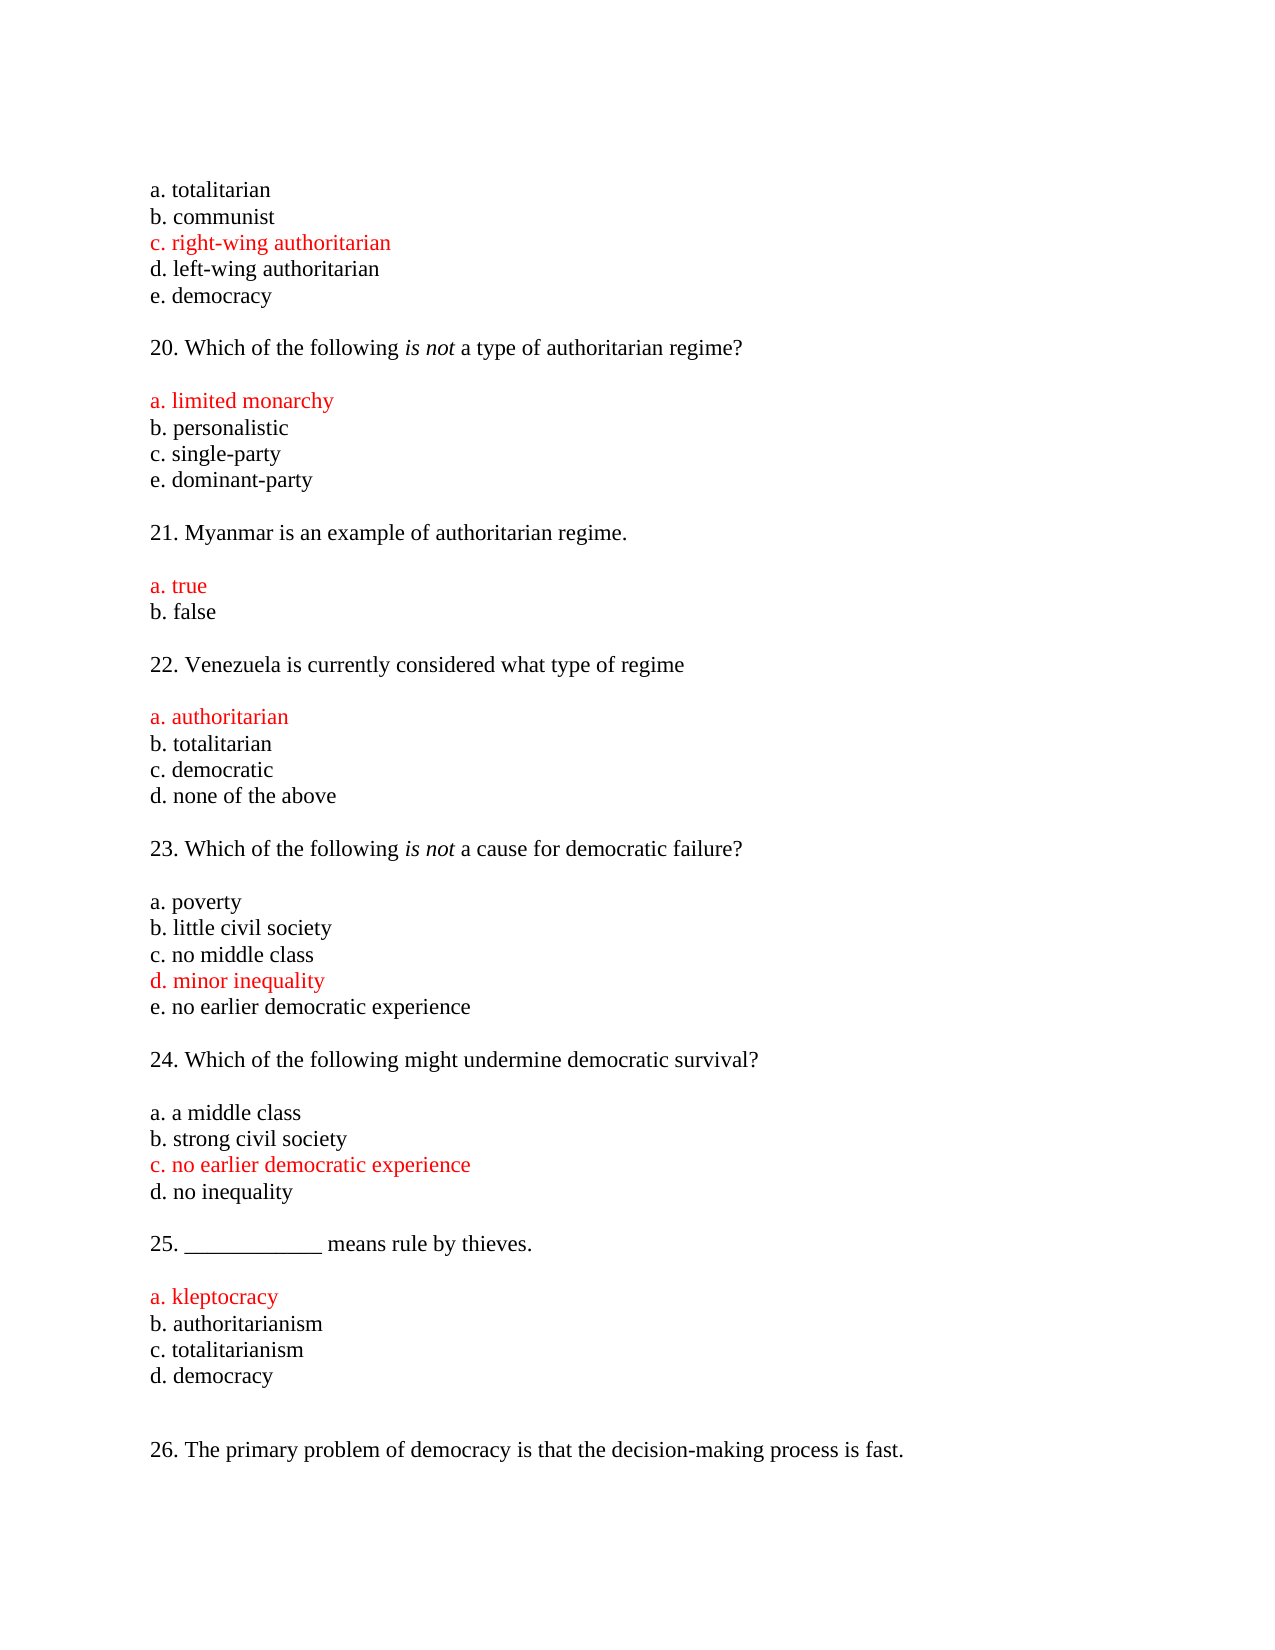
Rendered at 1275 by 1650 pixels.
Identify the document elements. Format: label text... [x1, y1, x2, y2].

text b. false [150, 598, 1125, 624]
text c. no middle class [150, 941, 1125, 967]
text a. poverty [150, 888, 1125, 914]
text e. no earlier democratic experience [150, 993, 1125, 1020]
text c. single-party [150, 440, 1125, 466]
text c. democratic [150, 756, 1125, 782]
text a. true [150, 572, 1125, 598]
text c. totalitarianism [150, 1336, 1125, 1362]
text c. right-wing authoritarian [150, 229, 1125, 255]
text 26. The primary problem of democracy is that the decision-making process is fast. [150, 1436, 1125, 1462]
text d. democracy [150, 1362, 1125, 1389]
text e. dominant-party [150, 466, 1125, 493]
text d. minor inequality [150, 967, 1125, 993]
text b. totalitarian [150, 730, 1125, 756]
text 21. Myanmar is an example of authoritarian regime. [150, 519, 1125, 545]
text b. authoritarianism [150, 1309, 1125, 1336]
text 23. Which of the following is not a cause for democratic failure? [150, 835, 1125, 862]
text d. left-wing authoritarian [150, 255, 1125, 282]
text b. strong civil society [150, 1125, 1125, 1151]
text b. communist [150, 203, 1125, 229]
text e. democracy [150, 282, 1125, 308]
text a. limited monarchy [150, 387, 1125, 413]
text 20. Which of the following is not a type of authoritarian regime? [150, 334, 1125, 361]
text d. none of the above [150, 782, 1125, 809]
text b. little civil society [150, 914, 1125, 941]
text a. kleptocracy [150, 1283, 1125, 1309]
text c. no earlier democratic experience [150, 1151, 1125, 1178]
text a. authoritarian [150, 703, 1125, 730]
text a. totalitarian [150, 176, 1125, 203]
text 25. ____________ means rule by thieves. [150, 1231, 1125, 1257]
text d. no inequality [150, 1178, 1125, 1204]
text b. personalistic [150, 413, 1125, 440]
text a. a middle class [150, 1099, 1125, 1125]
text 22. Venezuela is currently considered what type of regime [150, 651, 1125, 677]
text 24. Which of the following might undermine democratic survival? [150, 1046, 1125, 1072]
